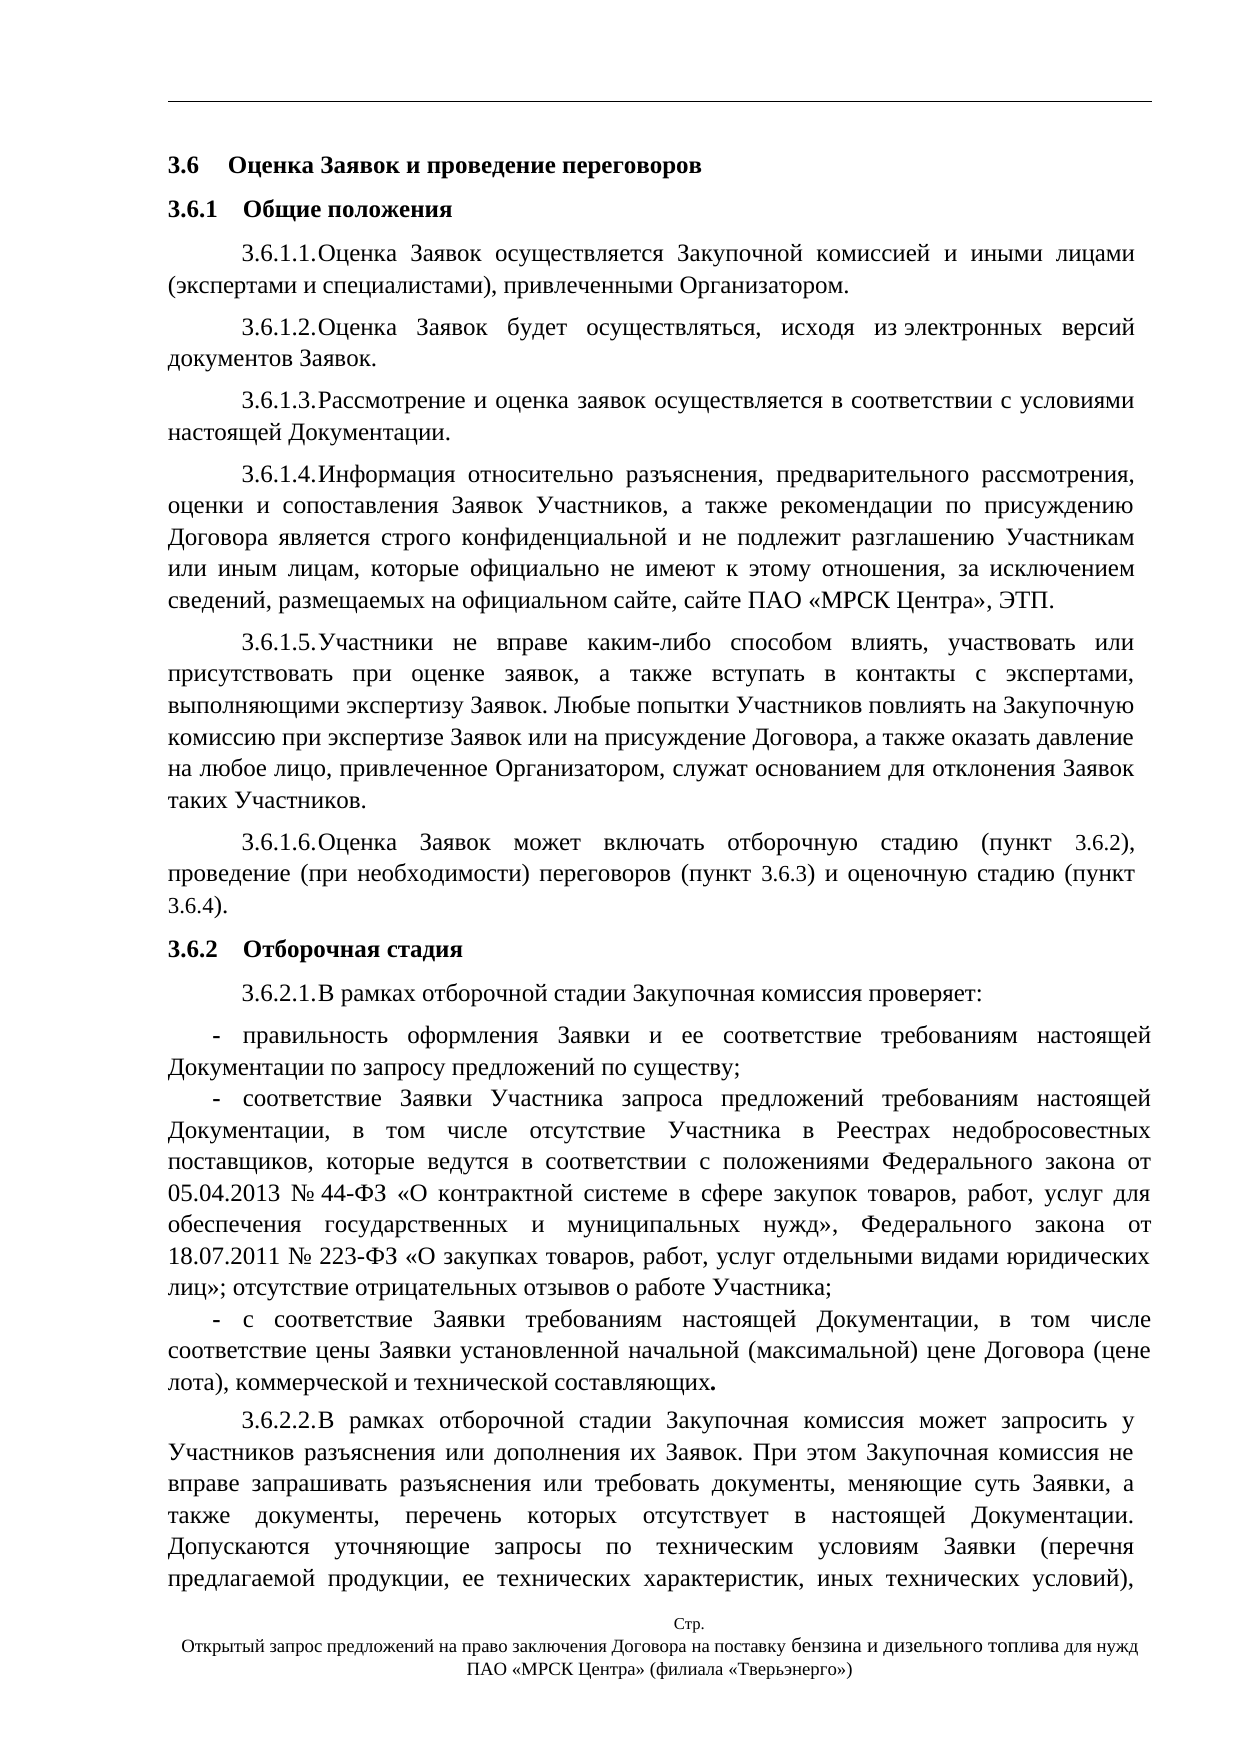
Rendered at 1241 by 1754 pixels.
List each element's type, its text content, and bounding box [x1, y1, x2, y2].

list Участники не вправе каким-либо способом влиять, участвовать или присутствовать при оценке заявок, а также вступать в контакты с экспертами, выполняющими экспертизу Заявок. Любые попытки Участников повлиять на Закупочную комиссию при экспертизе Заявок или на присуждение Договора, а также оказать давление на любое лицо, привлеченное Организатором, служат основанием для отклонения Заявок таких Участников. [168, 627, 1135, 813]
subtitle Отборочная стадия [168, 934, 1152, 963]
subtitle Оценка Заявок и проведение переговоров [168, 150, 1152, 179]
list Оценка Заявок осуществляется Закупочной комиссией и иными лицами (экспертами и специалистами), привлеченными Организатором. [168, 238, 1135, 298]
subtitle Общие положения [168, 194, 1152, 223]
list Рассмотрение и оценка заявок осуществляется в соответствии с условиями настоящей Документации. [168, 385, 1135, 446]
list соответствие Заявки Участника запроса предложений требованиям настоящей Документации, в том числе отсутствие Участника в Реестрах недобросовестных поставщиков, которые ведутся в соответствии с положениями Федерального закона от 05.04.2013 № 44-ФЗ «О контрактной системе в сфере закупок товаров, работ, услуг для обеспечения государственных и муниципальных нужд», Федерального закона от 18.07.2011 № 223-ФЗ «О закупках товаров, работ, услуг отдельными видами юридических лиц»; отсутствие отрицательных отзывов о работе Участника; [168, 1083, 1152, 1301]
list правильность оформления Заявки и ее соответствие требованиям настоящей Документации по запросу предложений по существу; [168, 1020, 1152, 1080]
list Оценка Заявок будет осуществляться, исходя из электронных версий документов Заявок. [168, 312, 1135, 372]
list Оценка Заявок может включать отборочную стадию (пункт 3.6.2), проведение (при необходимости) переговоров (пункт 3.6.3) и оценочную стадию (пункт 3.6.4). [168, 827, 1135, 919]
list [168, 1405, 1135, 1592]
list В рамках отборочной стадии Закупочная комиссия проверяет: [168, 978, 1135, 1007]
list Информация относительно разъяснения, предварительного рассмотрения, оценки и сопоставления Заявок Участников, а также рекомендации по присуждению Договора является строго конфиденциальной и не подлежит разглашению Участникам или иным лицам, которые официально не имеют к этому отношения, за исключением сведений, размещаемых на официальном сайте, сайте ПАО «МРСК Центра», ЭТП. [168, 459, 1135, 614]
list с соответствие Заявки требованиям настоящей Документации, в том числе соответствие цены Заявки установленной начальной (максимальной) цене Договора (цене лота), коммерческой и технической составляющих. [168, 1304, 1152, 1396]
